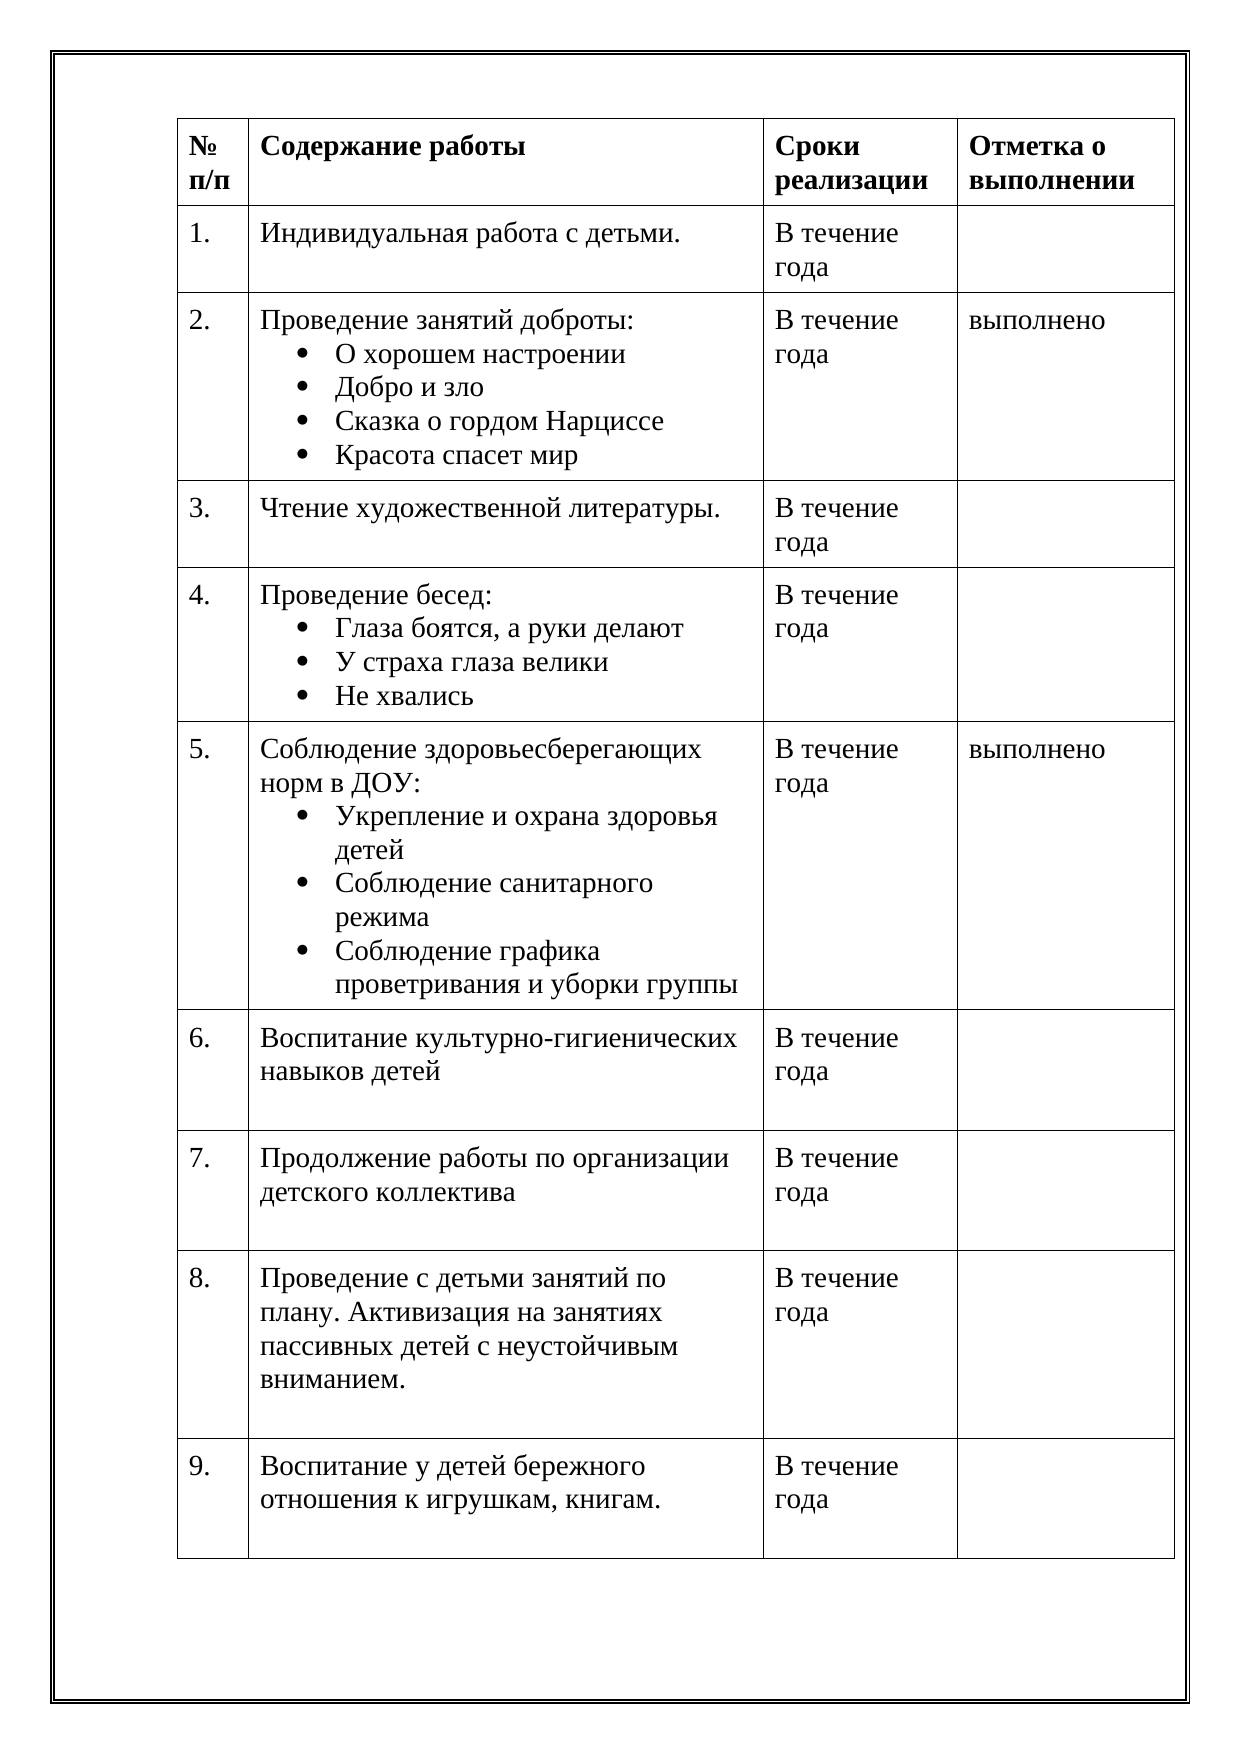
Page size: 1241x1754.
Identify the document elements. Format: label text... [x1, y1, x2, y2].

table_cell Проведение с детьми занятий по плану. Активизация на занятиях пассивных детей с неустойчивым вниманием. [249, 1251, 763, 1438]
table_cell Воспитание у детей бережного отношения к игрушкам, книгам. [249, 1439, 763, 1558]
table_cell [958, 206, 1174, 292]
table_cell [958, 1251, 1174, 1438]
table_cell В течение года [764, 1251, 957, 1438]
table_cell В течение года [764, 568, 957, 721]
table_cell В течение года [764, 1010, 957, 1130]
table_cell Проведение занятий доброты: О хорошем настроении Добро и зло Сказка о гордом Нарциссе Красота спасет мир [249, 293, 763, 480]
table_cell В течение года [764, 1131, 957, 1250]
table_cell 3. [178, 481, 248, 567]
table_cell [958, 568, 1174, 721]
table_cell Проведение бесед: Глаза боятся, а руки делают У страха глаза велики Не хвались [249, 568, 763, 721]
table_cell В течение года [764, 1439, 957, 1558]
table_cell Чтение художественной литературы. [249, 481, 763, 567]
table_header № п/п [178, 119, 248, 205]
table_cell В течение года [764, 722, 957, 1009]
table_cell Воспитание культурно-гигиенических навыков детей [249, 1010, 763, 1130]
table_cell 6. [178, 1010, 248, 1130]
table_header Отметка о выполнении [958, 119, 1174, 205]
table_cell В течение года [764, 293, 957, 480]
table_cell 4. [178, 568, 248, 721]
table_cell В течение года [764, 481, 957, 567]
table_cell 8. [178, 1251, 248, 1438]
table_cell [958, 481, 1174, 567]
table_cell [958, 1010, 1174, 1130]
table_cell выполнено [958, 722, 1174, 1009]
table_cell В течение года [764, 206, 957, 292]
table_cell 7. [178, 1131, 248, 1250]
table_cell Продолжение работы по организации детского коллектива [249, 1131, 763, 1250]
table_cell 2. [178, 293, 248, 480]
table_header Содержание работы [249, 119, 763, 205]
table_cell Индивидуальная работа с детьми. [249, 206, 763, 292]
table_cell 9. [178, 1439, 248, 1558]
table_cell [958, 1131, 1174, 1250]
table_cell Соблюдение здоровьесберегающих норм в ДОУ: Укрепление и охрана здоровья детей Соблюдение санитарного режима Соблюдение графика проветривания и уборки группы [249, 722, 763, 1009]
table_header Сроки реализации [764, 119, 957, 205]
table_cell 1. [178, 206, 248, 292]
table_cell [958, 1439, 1174, 1558]
table_cell 5. [178, 722, 248, 1009]
table_cell выполнено [958, 293, 1174, 480]
